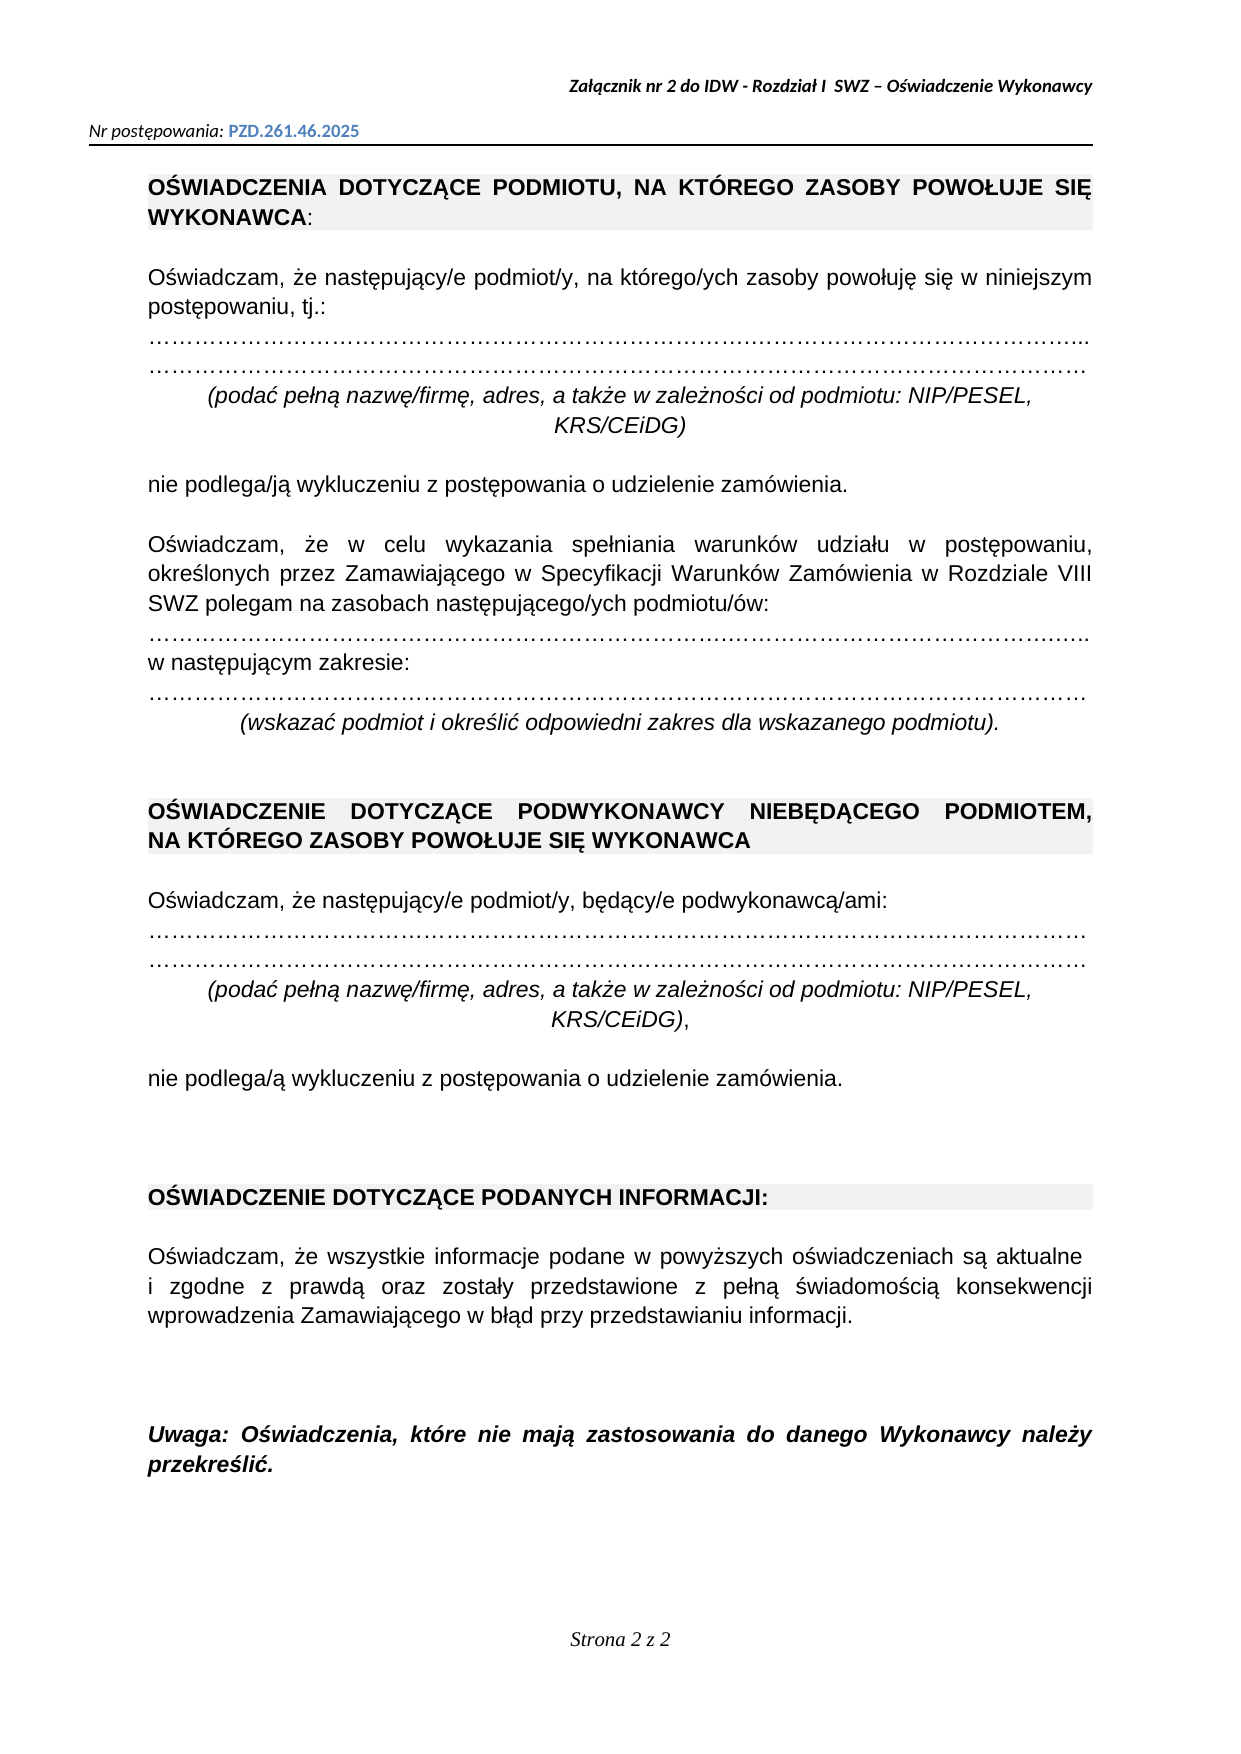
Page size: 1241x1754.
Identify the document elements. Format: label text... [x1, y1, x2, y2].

text OŚWIADCZENIE DOTYCZĄCE PODWYKONAWCY NIEBĘDĄCEGO PODMIOTEM, NA KTÓREGO ZASOBY POWOŁUJE SIĘ WYKONAWCA [148, 798, 1093, 854]
text …………………………………………………………………………………………………………… [148, 946, 1093, 973]
text OŚWIADCZENIE DOTYCZĄCE PODANYCH INFORMACJI: [148, 1184, 1093, 1210]
text Uwaga: Oświadczenia, które nie mają zastosowania do danego Wykonawcy należy przekreślić. [148, 1421, 1093, 1477]
text OŚWIADCZENIA DOTYCZĄCE PODMIOTU, NA KTÓREGO ZASOBY POWOŁUJE SIĘ WYKONAWCA: [148, 201, 1093, 230]
text Oświadczam, że następujący/e podmiot/y, na którego/ych zasoby powołuję się w niniejszym postępowaniu, tj.: [148, 263, 1093, 319]
text nie podlega/ją wykluczeniu z postępowania o udzielenie zamówienia. [148, 471, 1093, 498]
text Oświadczam, że wszystkie informacje podane w powyższych oświadczeniach są aktualne i zgodne z prawdą oraz zostały przedstawione z pełną świadomością konsekwencji wprowadzenia Zamawiającego w błąd przy przedstawianiu informacji. [148, 1243, 1093, 1329]
text w następującym zakresie: [148, 649, 1093, 676]
text …………………………………………………………………….……………………………………... [148, 323, 1093, 349]
text (podać pełną nazwę/firmę, adres, a także w zależności od podmiotu: NIP/PESEL, KRS/CEiDG) [148, 382, 1093, 438]
text Oświadczam, że następujący/e podmiot/y, będący/e podwykonawcą/ami: [148, 887, 1093, 913]
text …………………………………………………………………………………………………………… [148, 917, 1093, 943]
text Oświadczam, że w celu wykazania spełniania warunków udziału w postępowaniu, określonych przez Zamawiającego w Specyfikacji Warunków Zamówienia w Rozdziale VIII SWZ polegam na zasobach następującego/ych podmiotu/ów: [148, 531, 1093, 616]
text …………………………………………………………………………………………………………… [148, 352, 1093, 379]
text (wskazać podmiot i określić odpowiedni zakres dla wskazanego podmiotu). [148, 709, 1093, 735]
text …………………………………………………………………………………………………………… [148, 679, 1093, 705]
text nie podlega/ą wykluczeniu z postępowania o udzielenie zamówienia. [148, 1065, 1093, 1091]
text ………………………………………………………………….…………………………………….….. [148, 620, 1093, 646]
text (podać pełną nazwę/firmę, adres, a także w zależności od podmiotu: NIP/PESEL, KRS/CEiDG), [148, 976, 1093, 1032]
